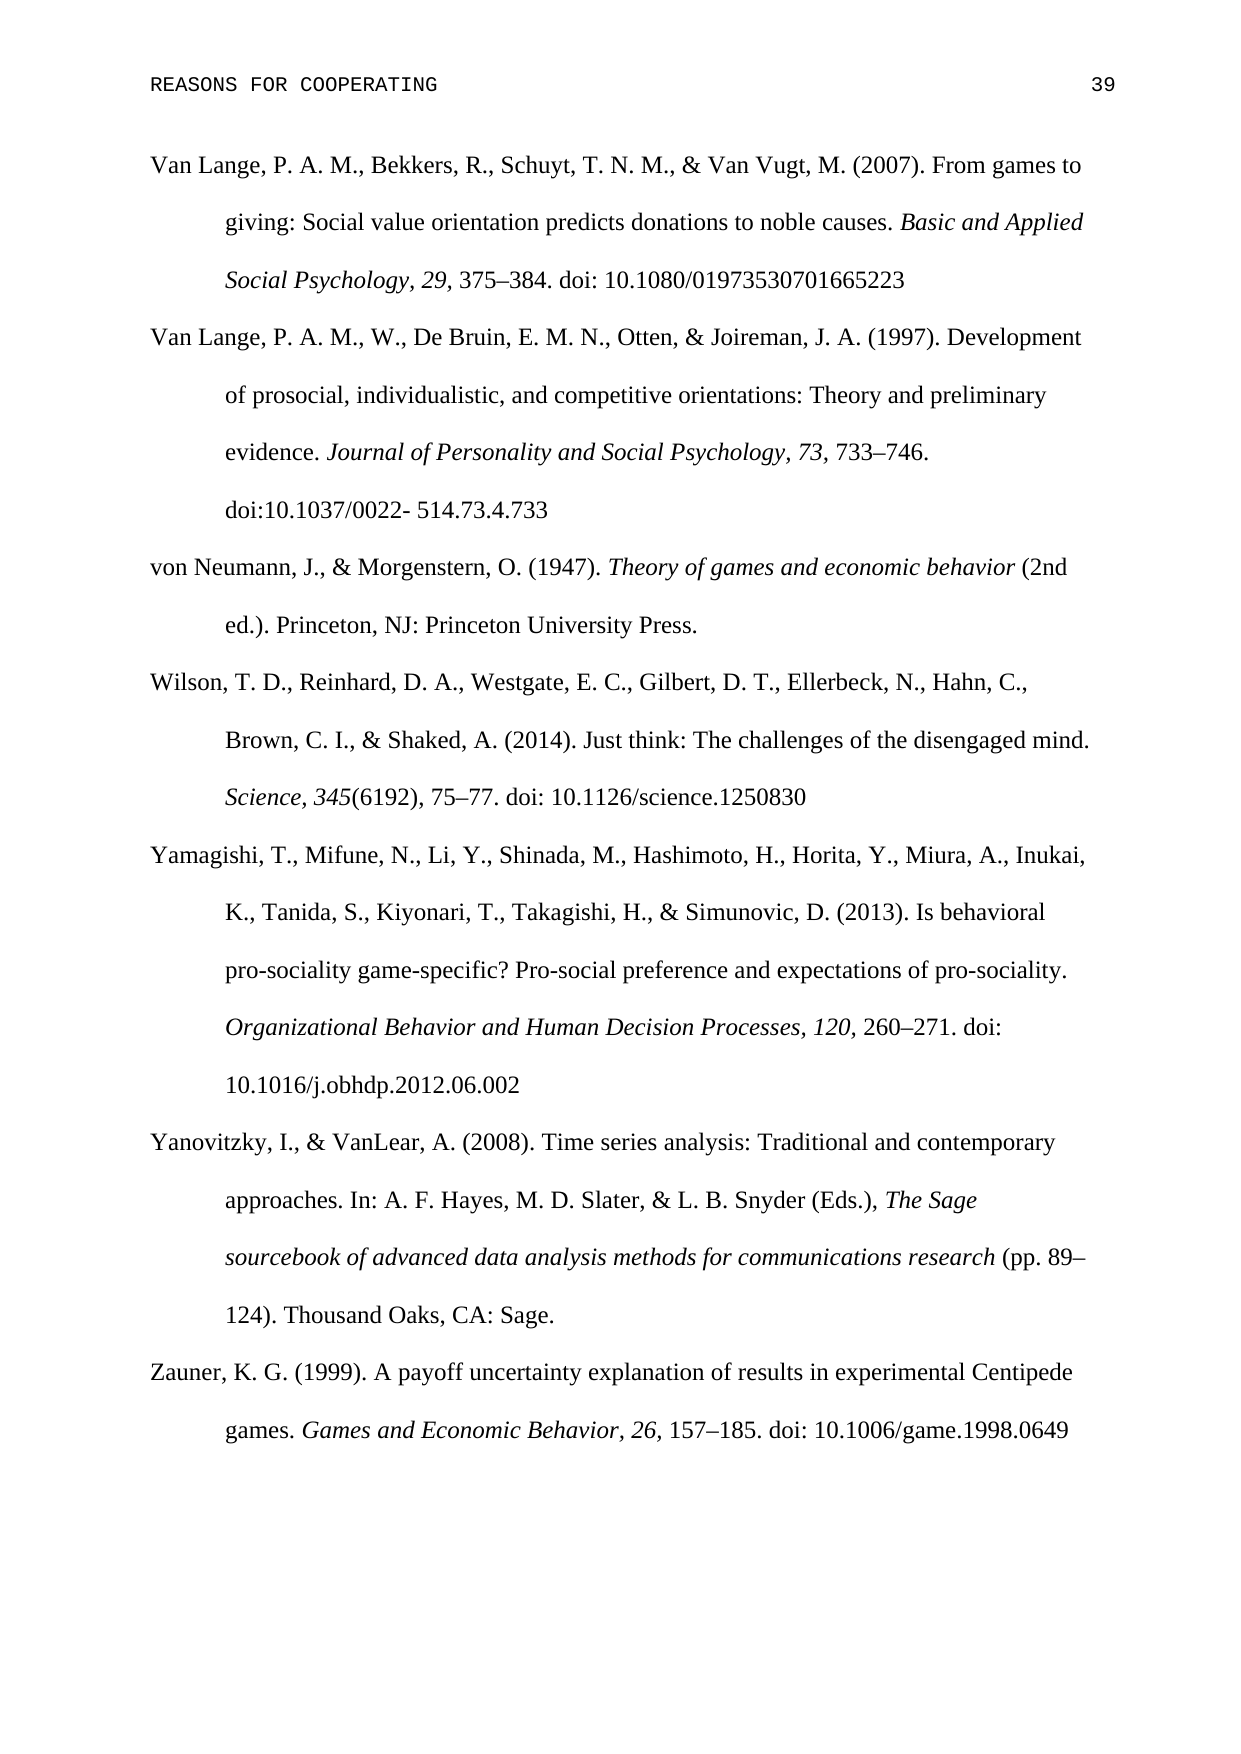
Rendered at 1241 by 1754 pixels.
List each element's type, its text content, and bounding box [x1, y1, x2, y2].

text Van Lange, P. A. M., W., De Bruin, E. M. N., Otten, & Joireman, J. A. (1997). Development of prosocial, individualistic, and competitive orientations: Theory and preliminary evidence. Journal of Personality and Social Psychology, 73, 733–746. doi:10.1037/0022- 514.73.4.733 [150, 322, 1090, 524]
text Van Lange, P. A. M., Bekkers, R., Schuyt, T. N. M., & Van Vugt, M. (2007). From games to giving: Social value orientation predicts donations to noble causes. Basic and Applied Social Psychology, 29, 375–384. doi: 10.1080/01973530701665223 [150, 150, 1090, 294]
text Wilson, T. D., Reinhard, D. A., Westgate, E. C., Gilbert, D. T., Ellerbeck, N., Hahn, C., Brown, C. I., & Shaked, A. (2014). Just think: The challenges of the disengaged mind. Science, 345(6192), 75–77. doi: 10.1126/science.1250830 [150, 667, 1090, 811]
text Zauner, K. G. (1999). A payoff uncertainty explanation of results in experimental Centipede games. Games and Economic Behavior, 26, 157–185. doi: 10.1006/game.1998.0649 [150, 1357, 1090, 1444]
text Yamagishi, T., Mifune, N., Li, Y., Shinada, M., Hashimoto, H., Horita, Y., Miura, A., Inukai, K., Tanida, S., Kiyonari, T., Takagishi, H., & Simunovic, D. (2013). Is behavioral pro-sociality game-specific? Pro-social preference and expectations of pro-sociality. Organizational Behavior and Human Decision Processes, 120, 260–271. doi: 10.1016/j.obhdp.2012.06.002 [150, 840, 1090, 1099]
text Yanovitzky, I., & VanLear, A. (2008). Time series analysis: Traditional and contemporary approaches. In: A. F. Hayes, M. D. Slater, & L. B. Snyder (Eds.), The Sage sourcebook of advanced data analysis methods for communications research (pp. 89–124). Thousand Oaks, CA: Sage. [150, 1127, 1090, 1329]
text von Neumann, J., & Morgenstern, O. (1947). Theory of games and economic behavior (2nd ed.). Princeton, NJ: Princeton University Press. [150, 552, 1090, 639]
